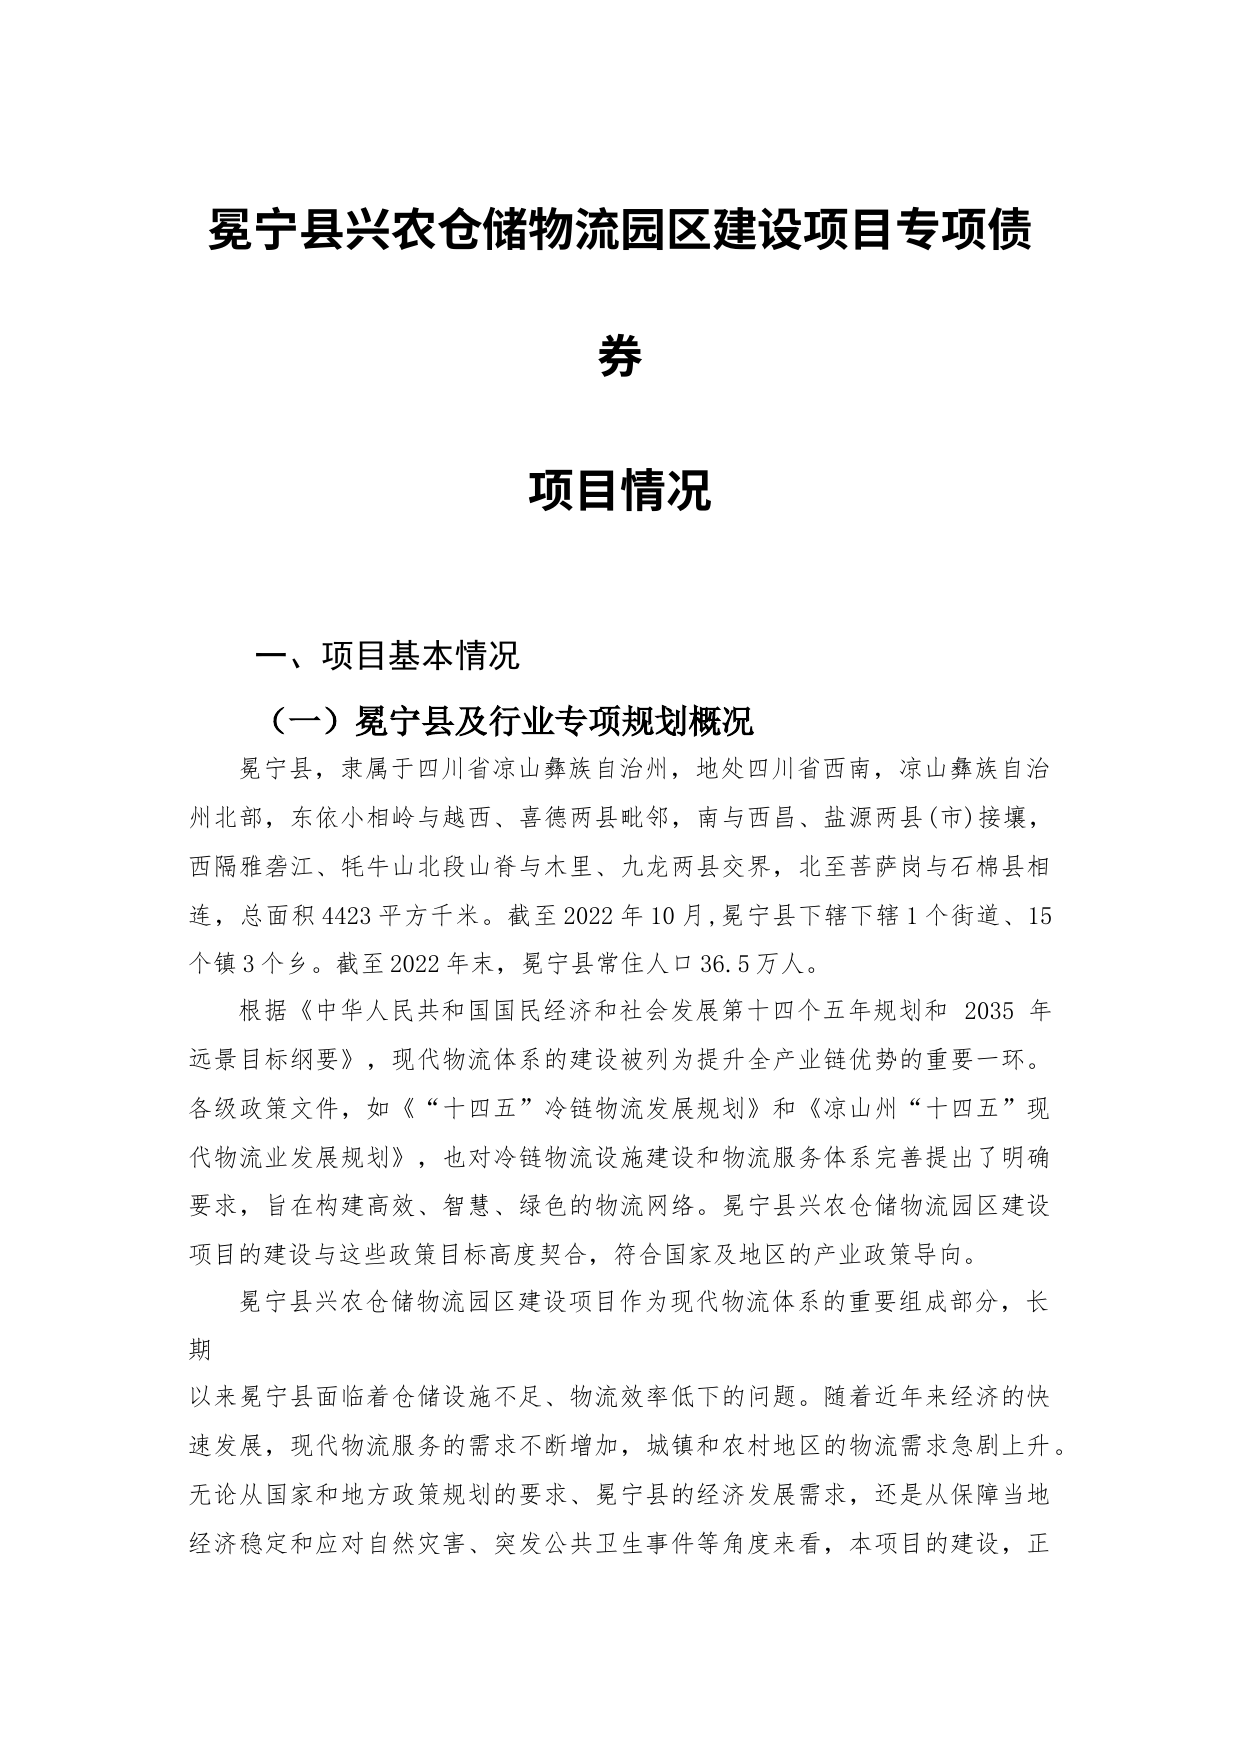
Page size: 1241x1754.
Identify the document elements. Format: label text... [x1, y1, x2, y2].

text 一、项目基本情况 [187, 621, 1053, 686]
title 冕宁县兴农仓储物流园区建设项目专项债券 [187, 178, 1053, 402]
text 根据《中华人民共和国国民经济和社会发展第十四个五年规划和 2035 年远景目标纲要》，现代物流体系的建设被列为提升全产业链优势的重要一环。各级政策文件，如《“十四五”冷链物流发展规划》和《凉山州“十四五”现代物流业发展规划》，也对冷链物流设施建设和物流服务体系完善提出了明确要求，旨在构建高效、智慧、绿色的物流网络。冕宁县兴农仓储物流园区建设项目的建设与这些政策目标高度契合，符合国家及地区的产业政策导向。 [187, 993, 1053, 1269]
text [187, 1379, 1053, 1557]
text 冕宁县，隶属于四川省凉山彝族自治州，地处四川省西南，凉山彝族自治州北部，东依小相岭与越西、喜德两县毗邻，南与西昌、盐源两县(市)接壤，西隔雅砻江、牦牛山北段山脊与木里、九龙两县交界，北至菩萨岗与石棉县相连，总面积4423平方千米。截至2022年10月,冕宁县下辖下辖1个街道、15个镇3个乡。截至2022年末，冕宁县常住人口36.5万人。 [187, 751, 1053, 978]
title 项目情况 [187, 438, 1053, 536]
text （一）冕宁县及行业专项规划概况 [187, 686, 1053, 751]
text 冕宁县兴农仓储物流园区建设项目作为现代物流体系的重要组成部分，长期 [187, 1283, 1053, 1364]
